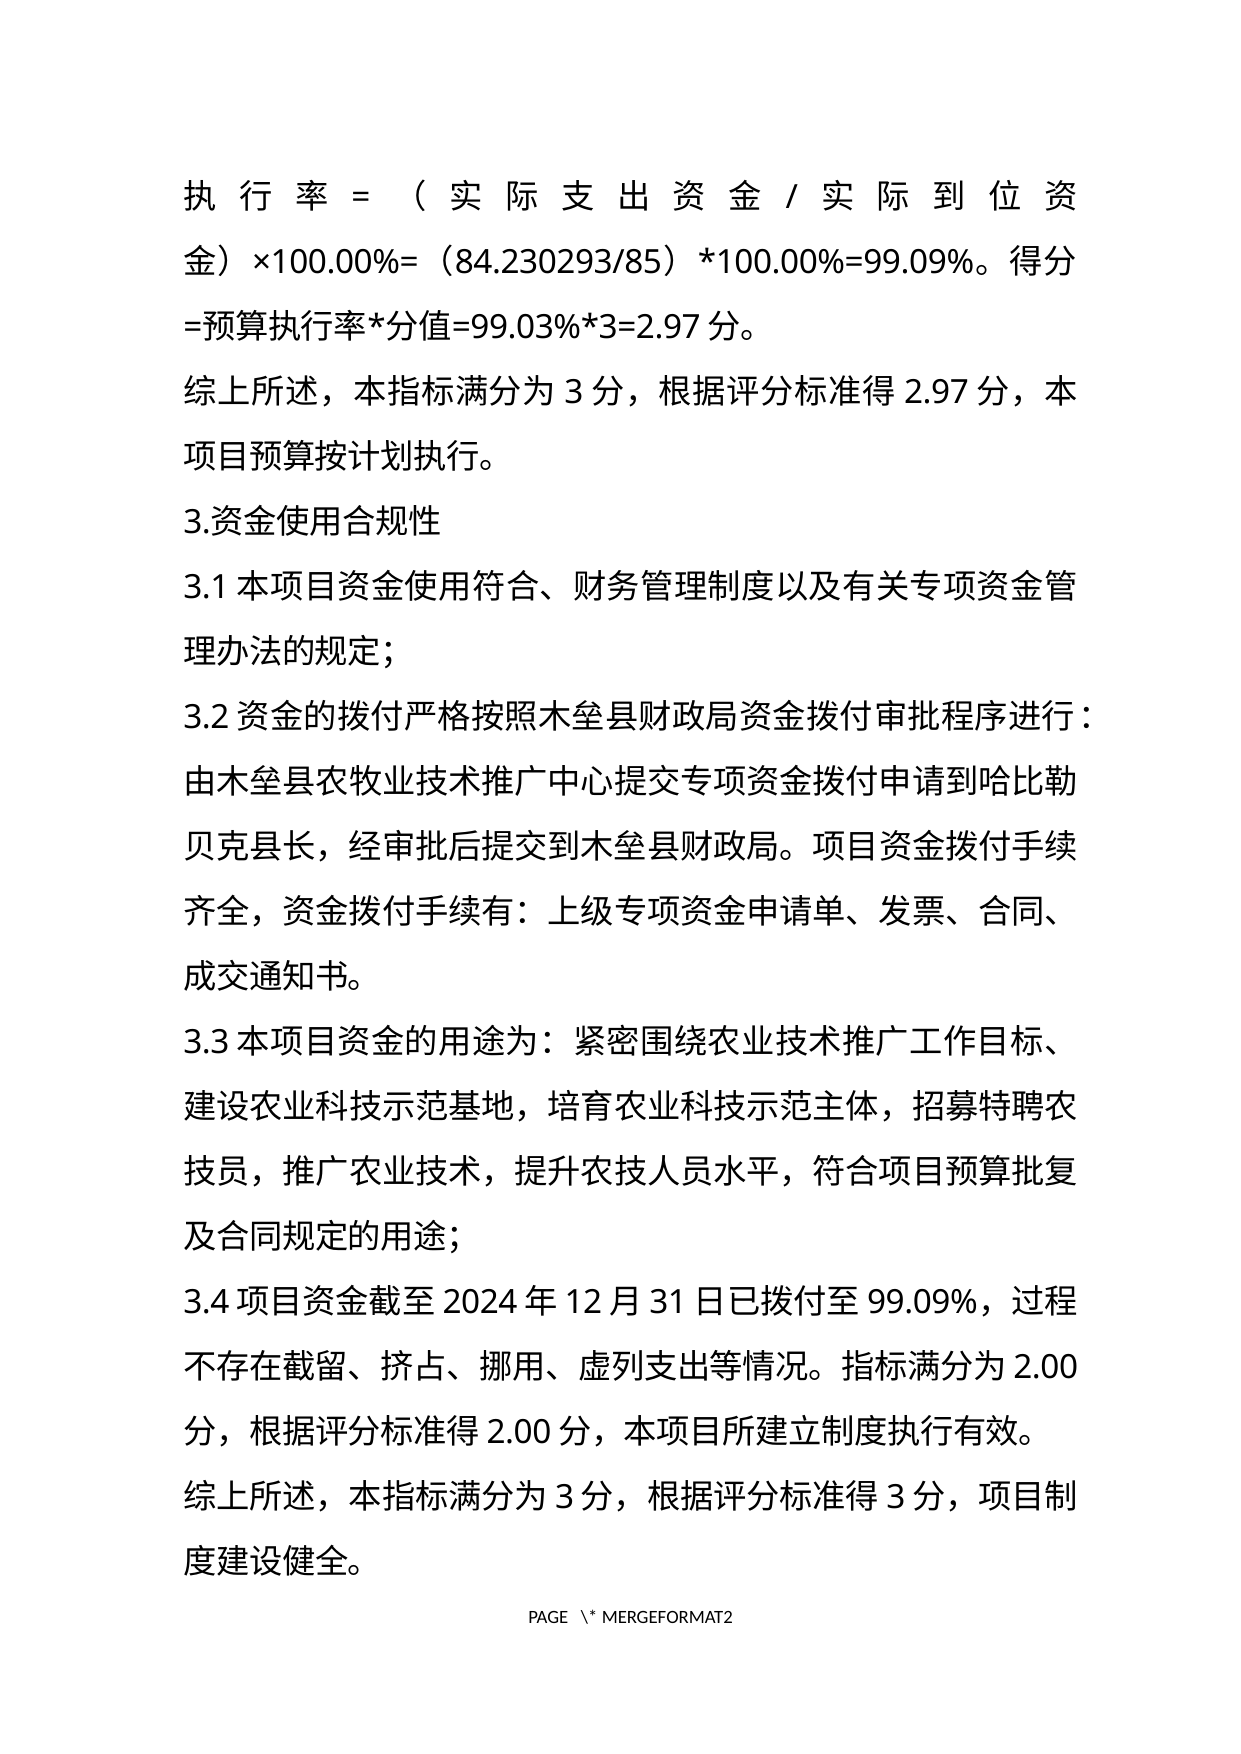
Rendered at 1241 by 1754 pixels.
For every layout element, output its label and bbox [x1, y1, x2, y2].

text [183, 162, 1078, 1592]
